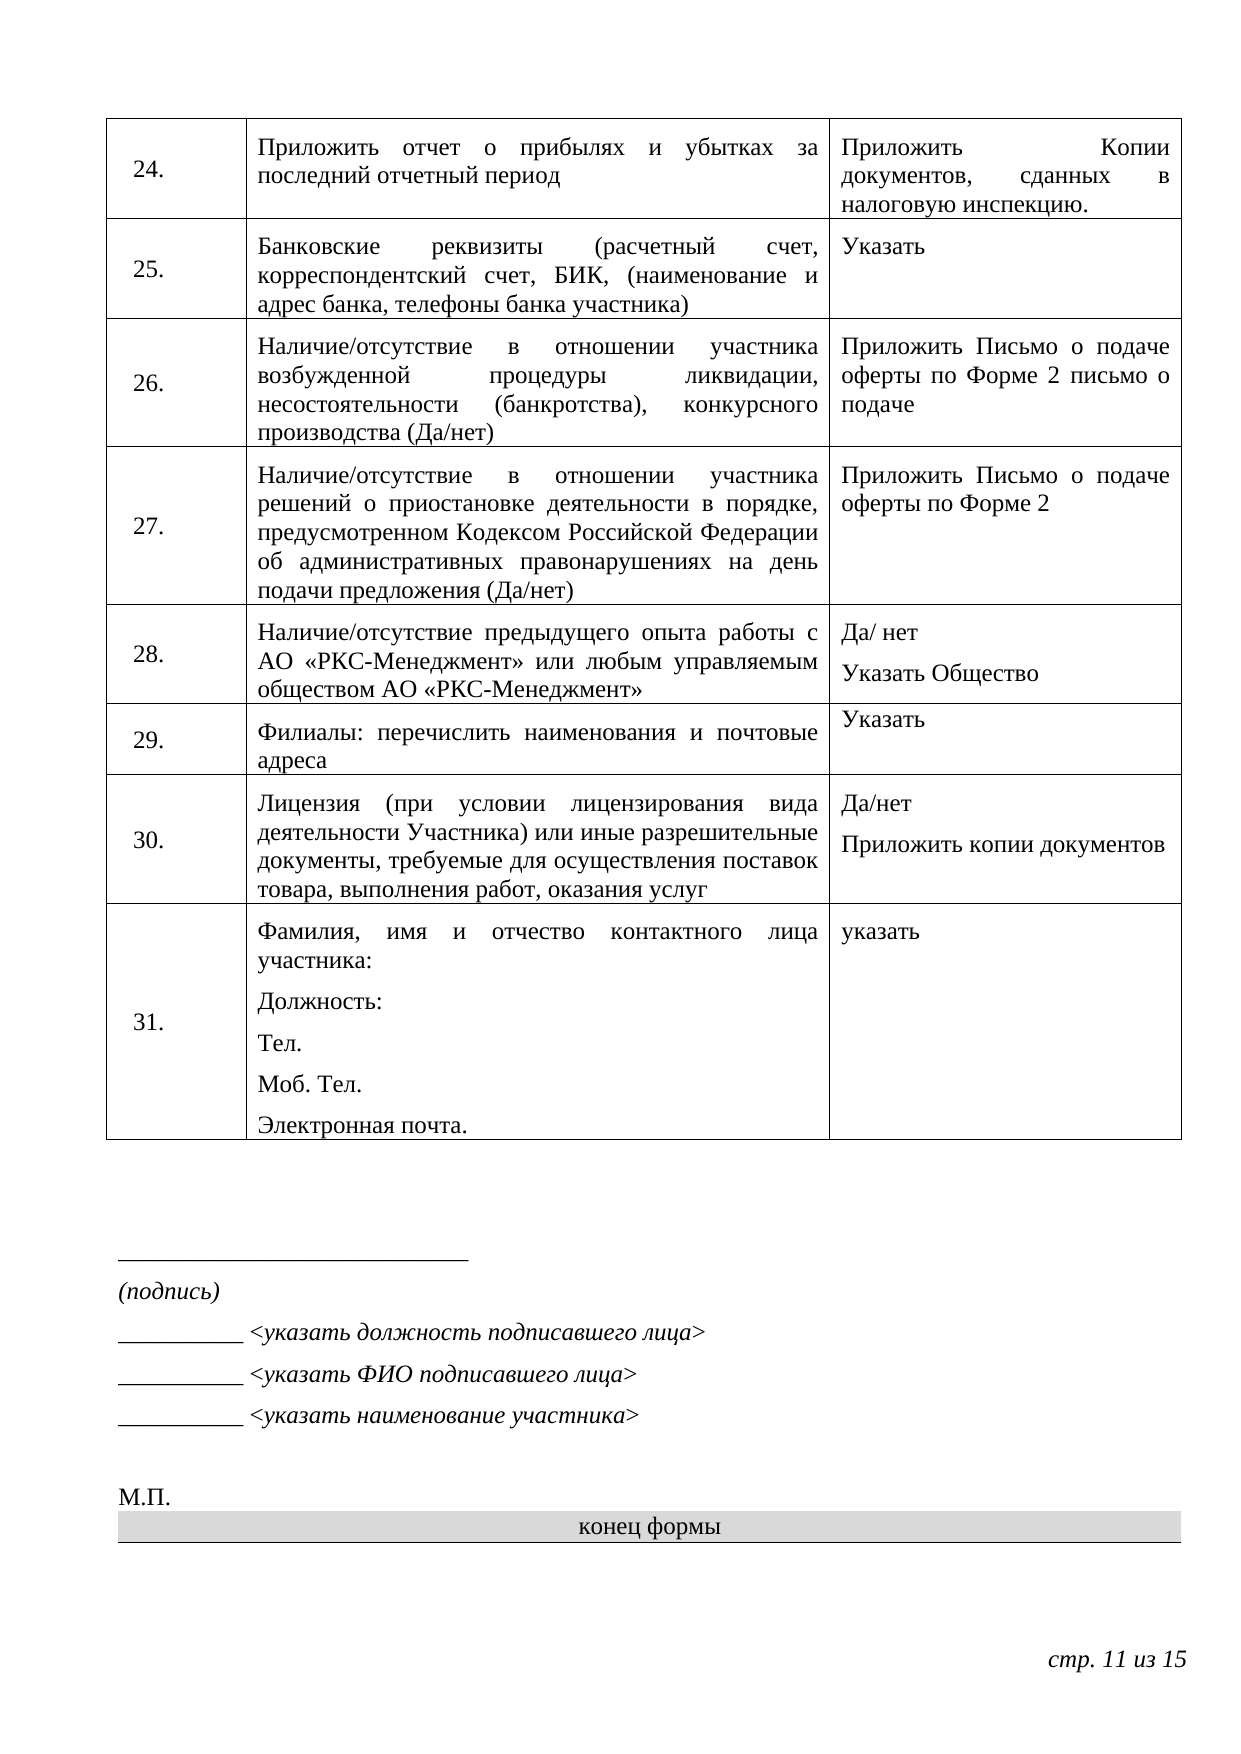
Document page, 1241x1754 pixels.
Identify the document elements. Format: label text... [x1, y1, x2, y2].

table_cell Да/нет Приложить копии документов [830, 775, 1181, 903]
table_cell Указать [830, 704, 1181, 774]
text __________ <указать должность подписавшего лица> [118, 1317, 1181, 1346]
table_cell Банковские реквизиты (расчетный счет, корреспондентский счет, БИК, (наименование и адрес банка, телефоны банка участника) [247, 219, 829, 318]
table_cell [107, 119, 246, 218]
text М.П. [118, 1482, 1181, 1511]
table_cell [107, 319, 246, 446]
table_cell [107, 219, 246, 318]
text конец формы [118, 1511, 1181, 1542]
table_cell Указать [830, 219, 1181, 318]
text (подпись) [118, 1276, 1181, 1305]
table_cell [107, 775, 246, 903]
table_cell Наличие/отсутствие в отношении участника решений о приостановке деятельности в порядке, предусмотренном Кодексом Российской Федерации об административных правонарушениях на день подачи предложения (Да/нет) [247, 447, 829, 603]
table_cell [107, 904, 246, 1139]
text __________ <указать наименование участника> [118, 1400, 1181, 1429]
table_cell Наличие/отсутствие предыдущего опыта работы с АО «РКС-Менеджмент» или любым управляемым обществом АО «РКС-Менеджмент» [247, 605, 829, 703]
text ____________________________ [118, 1235, 1181, 1264]
table_cell Приложить Письмо о подаче оферты по Форме 2 [830, 447, 1181, 603]
table_cell Приложить отчет о прибылях и убытках за последний отчетный период [247, 119, 829, 218]
table_cell Да/ нет Указать Общество [830, 605, 1181, 703]
table_cell Наличие/отсутствие в отношении участника возбужденной процедуры ликвидации, несостоятельности (банкротства), конкурсного производства (Да/нет) [247, 319, 829, 446]
table_cell [107, 704, 246, 774]
table_cell [107, 605, 246, 703]
text __________ <указать ФИО подписавшего лица> [118, 1359, 1181, 1387]
table_cell [107, 447, 246, 603]
table_cell Фамилия, имя и отчество контактного лица участника: Должность: Тел. Моб. Тел. Электронная почта. [247, 904, 829, 1139]
table_cell Приложить Копии документов, сданных в налоговую инспекцию. [830, 119, 1181, 218]
table_cell Лицензия (при условии лицензирования вида деятельности Участника) или иные разрешительные документы, требуемые для осуществления поставок товара, выполнения работ, оказания услуг [247, 775, 829, 903]
table_cell указать [830, 904, 1181, 1139]
table_cell Филиалы: перечислить наименования и почтовые адреса [247, 704, 829, 774]
table_cell Приложить Письмо о подаче оферты по Форме 2 письмо о подаче [830, 319, 1181, 446]
